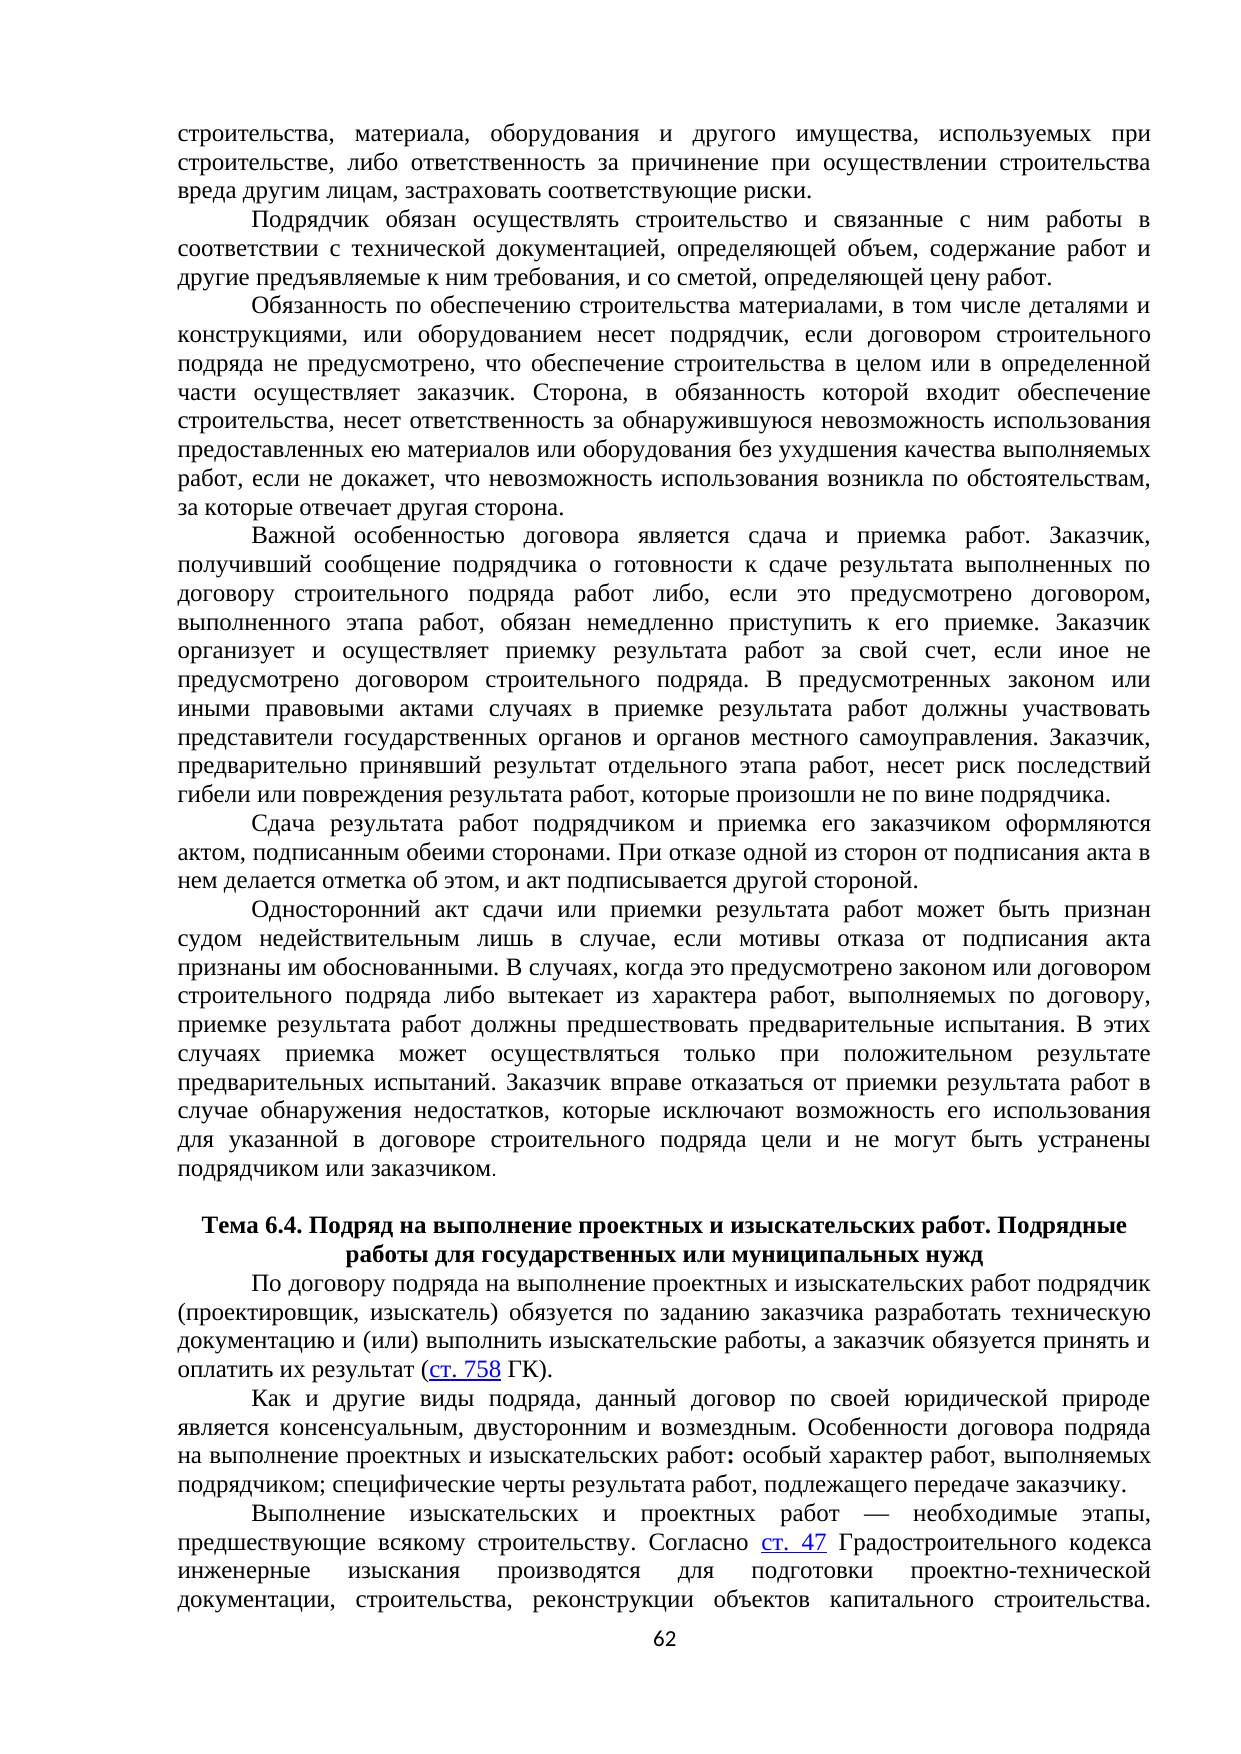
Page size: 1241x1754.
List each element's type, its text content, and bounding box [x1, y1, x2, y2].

text Односторонний акт сдачи или приемки результата работ может быть признан судом недействительным лишь в случае, если мотивы отказа от подписания акта признаны им обоснованными. В случаях, когда это предусмотрено законом или договором строительного подряда либо вытекает из характера работ, выполняемых по договору, приемке результата работ должны предшествовать предварительные испытания. В этих случаях приемка может осуществляться только при положительном результате предварительных испытаний. Заказчик вправе отказаться от приемки результата работ в случае обнаружения недостатков, которые исключают возможность его использования для указанной в договоре строительного подряда цели и не могут быть устранены подрядчиком или заказчиком. [177, 894, 1152, 1182]
text Подрядчик обязан осуществлять строительство и связанные с ним работы в соответствии с технической документацией, определяющей объем, содержание работ и другие предъявляемые к ним требования, и со сметой, определяющей цену работ. [177, 204, 1152, 291]
text Важной особенностью договора является сдача и приемка работ. Заказчик, получивший сообщение подрядчика о готовности к сдаче результата выполненных по договору строительного подряда работ либо, если это предусмотрено договором, выполненного этапа работ, обязан немедленно приступить к его приемке. Заказчик организует и осуществляет приемку результата работ за свой счет, если иное не предусмотрено договором строительного подряда. В предусмотренных законом или иными правовыми актами случаях в приемке результата работ должны участвовать представители государственных органов и органов местного самоуправления. Заказчик, предварительно принявший результат отдельного этапа работ, несет риск последствий гибели или повреждения результата работ, которые произошли не по вине подрядчика. [177, 521, 1152, 808]
text Как и другие виды подряда, данный договор по своей юридической природе является консенсуальным, двусторонним и возмездным. Особенности договора подряда на выполнение проектных и изыскательских работ: особый характер работ, выполняемых подрядчиком; специфические черты результата работ, подлежащего передаче заказчику. [177, 1383, 1152, 1498]
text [177, 1498, 1152, 1613]
text Тема 6.4. Подряд на выполнение проектных и изыскательских работ. Подрядные работы для государственных или муниципальных нужд [177, 1211, 1152, 1268]
text Сдача результата работ подрядчиком и приемка его заказчиком оформляются актом, подписанным обеими сторонами. При отказе одной из сторон от подписания акта в нем делается отметка об этом, и акт подписывается другой стороной. [177, 808, 1152, 894]
text Обязанность по обеспечению строительства материалами, в том числе деталями и конструкциями, или оборудованием несет подрядчик, если договором строительного подряда не предусмотрено, что обеспечение строительства в целом или в определенной части осуществляет заказчик. Сторона, в обязанность которой входит обеспечение строительства, несет ответственность за обнаружившуюся невозможность использования предоставленных ею материалов или оборудования без ухудшения качества выполняемых работ, если не докажет, что невозможность использования возникла по обстоятельствам, за которые отвечает другая сторона. [177, 291, 1152, 521]
text По договору подряда на выполнение проектных и изыскательских работ подрядчик (проектировщик, изыскатель) обязуется по заданию заказчика разработать техническую документацию и (или) выполнить изыскательские работы, а заказчик обязуется принять и оплатить их результат (ст. 758 ГК). [177, 1268, 1152, 1383]
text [177, 118, 1152, 204]
